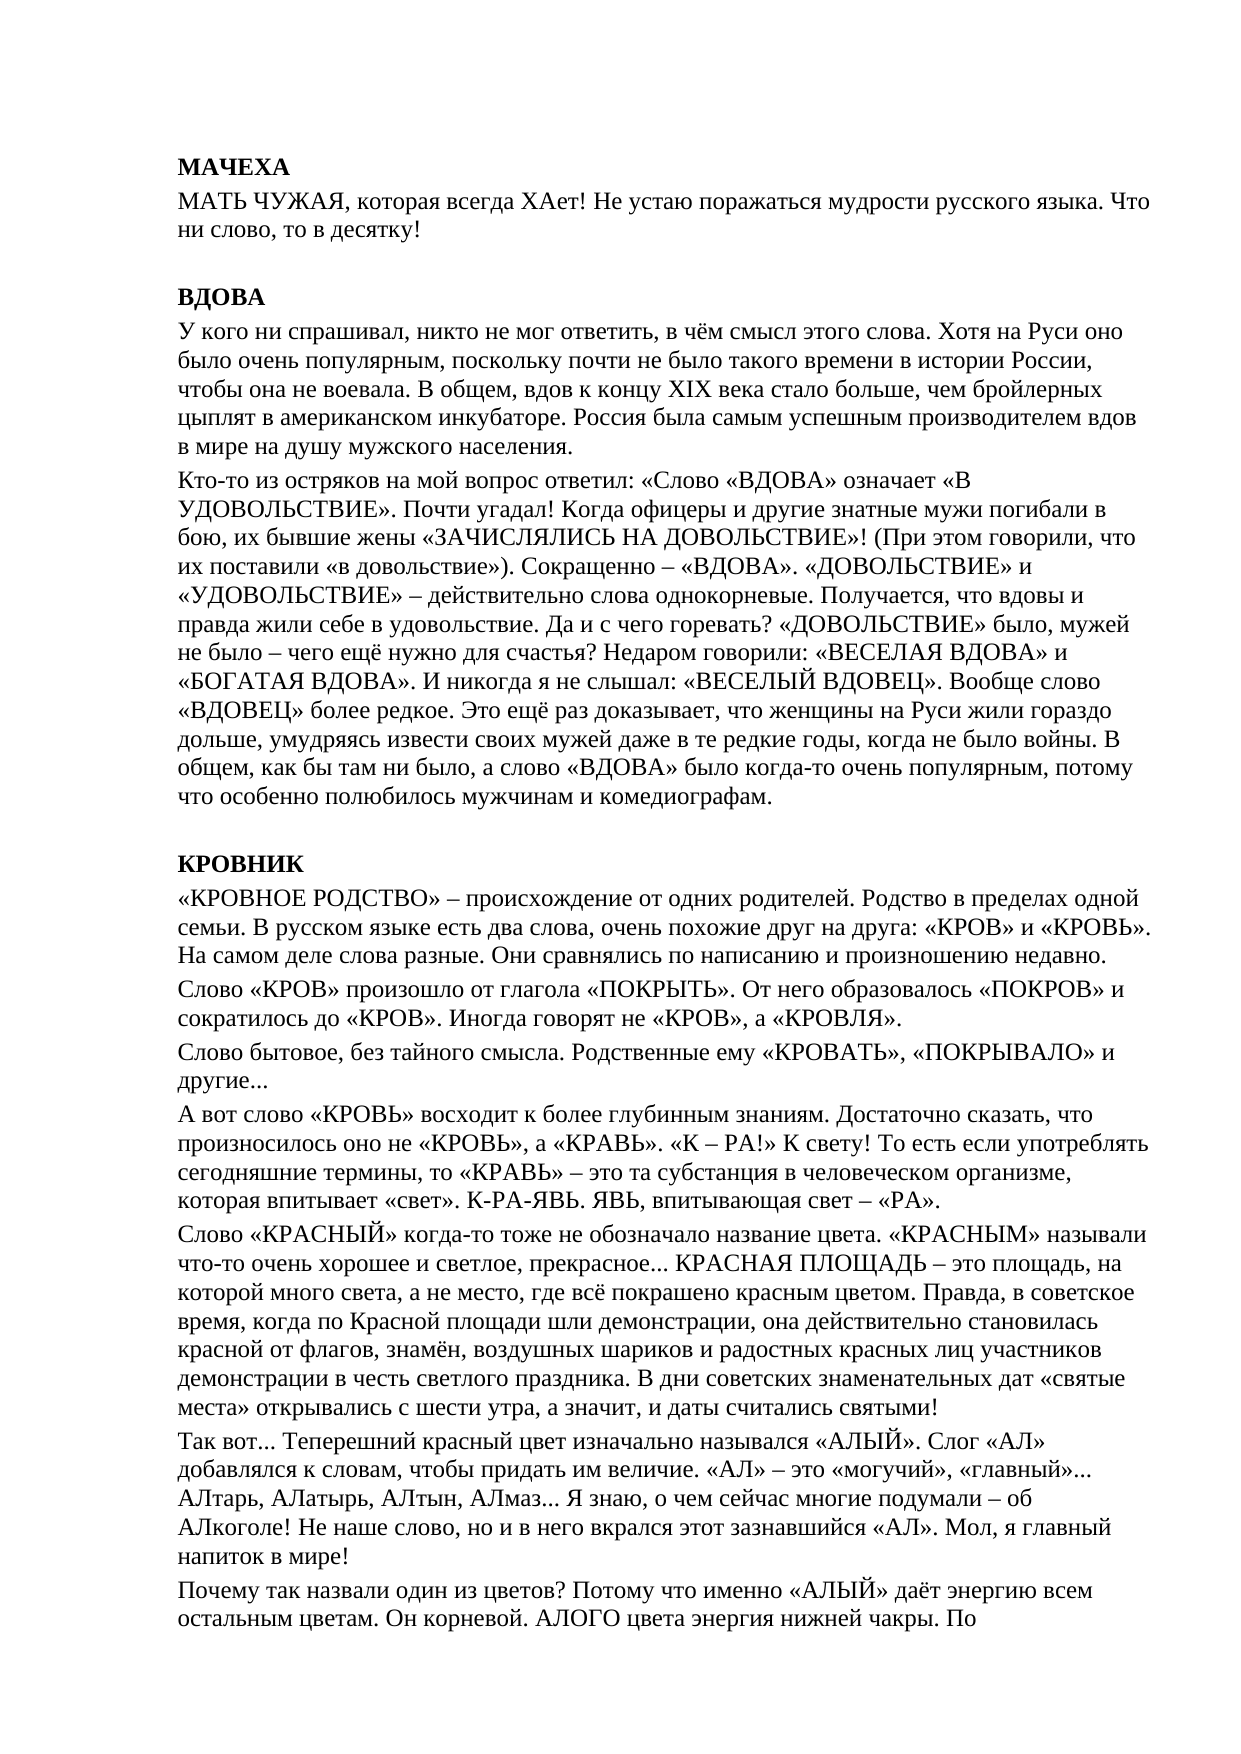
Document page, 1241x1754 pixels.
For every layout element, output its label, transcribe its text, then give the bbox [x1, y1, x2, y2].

text «КРОВНОЕ РОДСТВО» – происхождение от одних родителей. Родство в пределах одной семьи. В русском языке есть два слова, очень похожие друг на друга: «КРОВ» и «КРОВЬ». На самом деле слова разные. Они сравнялись по написанию и произношению недавно. [177, 883, 1152, 969]
text Слово «КРОВ» произошло от глагола «ПОКРЫТЬ». От него образовалось «ПОКРОВ» и сократилось до «КРОВ». Иногда говорят не «КРОВ», а «КРОВЛЯ». [177, 974, 1152, 1032]
text А вот слово «КРОВЬ» восходит к более глубинным знаниям. Достаточно сказать, что произносилось оно не «КРОВЬ», а «КРАВЬ». «К – РА!» К свету! То есть если употреблять сегодняшние термины, то «КРАВЬ» – это та субстанция в человеческом организме, которая впитывает «свет». К-РА-ЯВЬ. ЯВЬ, впитывающая свет – «РА». [177, 1099, 1152, 1214]
text Слово «КРАСНЫЙ» когда-то тоже не обозначало название цвета. «КРАСНЫМ» называли что-то очень хорошее и светлое, прекрасное... КРАСНАЯ ПЛОЩАДЬ – это площадь, на которой много света, а не место, где всё покрашено красным цветом. Правда, в советское время, когда по Красной площади шли демонстрации, она действительно становилась красной от флагов, знамён, воздушных шариков и радостных красных лиц участников демонстрации в честь светлого праздника. В дни советских знаменательных дат «святые места» открывались с шести утра, а значит, и даты считались святыми! [177, 1219, 1152, 1421]
text Кто-то из остряков на мой вопрос ответил: «Слово «ВДОВА» означает «В УДОВОЛЬСТВИЕ». Почти угадал! Когда офицеры и другие знатные мужи погибали в бою, их бывшие жены «ЗАЧИСЛЯЛИСЬ НА ДОВОЛЬСТВИЕ»! (При этом говорили, что их поставили «в довольствие»). Сокращенно – «ВДОВА». «ДОВОЛЬСТВИЕ» и «УДОВОЛЬСТВИЕ» – действительно слова однокорневые. Получается, что вдовы и правда жили себе в удовольствие. Да и с чего горевать? «ДОВОЛЬСТВИЕ» было, мужей не было – чего ещё нужно для счастья? Недаром говорили: «ВЕСЕЛАЯ ВДОВА» и «БОГАТАЯ ВДОВА». И никогда я не слышал: «ВЕСЕЛЫЙ ВДОВЕЦ». Вообще слово «ВДОВЕЦ» более редкое. Это ещё раз доказывает, что женщины на Руси жили гораздо дольше, умудряясь извести своих мужей даже в те редкие годы, когда не было войны. В общем, как бы там ни было, а слово «ВДОВА» было когда-то очень популярным, потому что особенно полюбилось мужчинам и комедиографам. [177, 465, 1152, 810]
text ВДОВА [177, 282, 1152, 311]
text МАТЬ ЧУЖАЯ, которая всегда ХАет! Не устаю поражаться мудрости русского языка. Что ни слово, то в десятку! [177, 186, 1152, 243]
text У кого ни спрашивал, никто не мог ответить, в чём смысл этого слова. Хотя на Руси оно было очень популярным, поскольку почти не было такого времени в истории России, чтобы она не воевала. В общем, вдов к концу XIX века стало больше, чем бройлерных цыплят в американском инкубаторе. Россия была самым успешным производителем вдов в мире на душу мужского населения. [177, 316, 1152, 460]
text Так вот... Теперешний красный цвет изначально назывался «АЛЫЙ». Слог «АЛ» добавлялся к словам, чтобы придать им величие. «АЛ» – это «могучий», «главный»... АЛтарь, АЛатырь, АЛтын, АЛмаз... Я знаю, о чем сейчас многие подумали – об АЛкоголе! Не наше слово, но и в него вкрался этот зазнавшийся «АЛ». Мол, я главный напиток в мире! [177, 1426, 1152, 1569]
text МАЧЕХА [177, 152, 1152, 181]
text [177, 1575, 1152, 1632]
text КРОВНИК [177, 849, 1152, 878]
text Слово бытовое, без тайного смысла. Родственные ему «КРОВАТЬ», «ПОКРЫВАЛО» и другие... [177, 1037, 1152, 1094]
